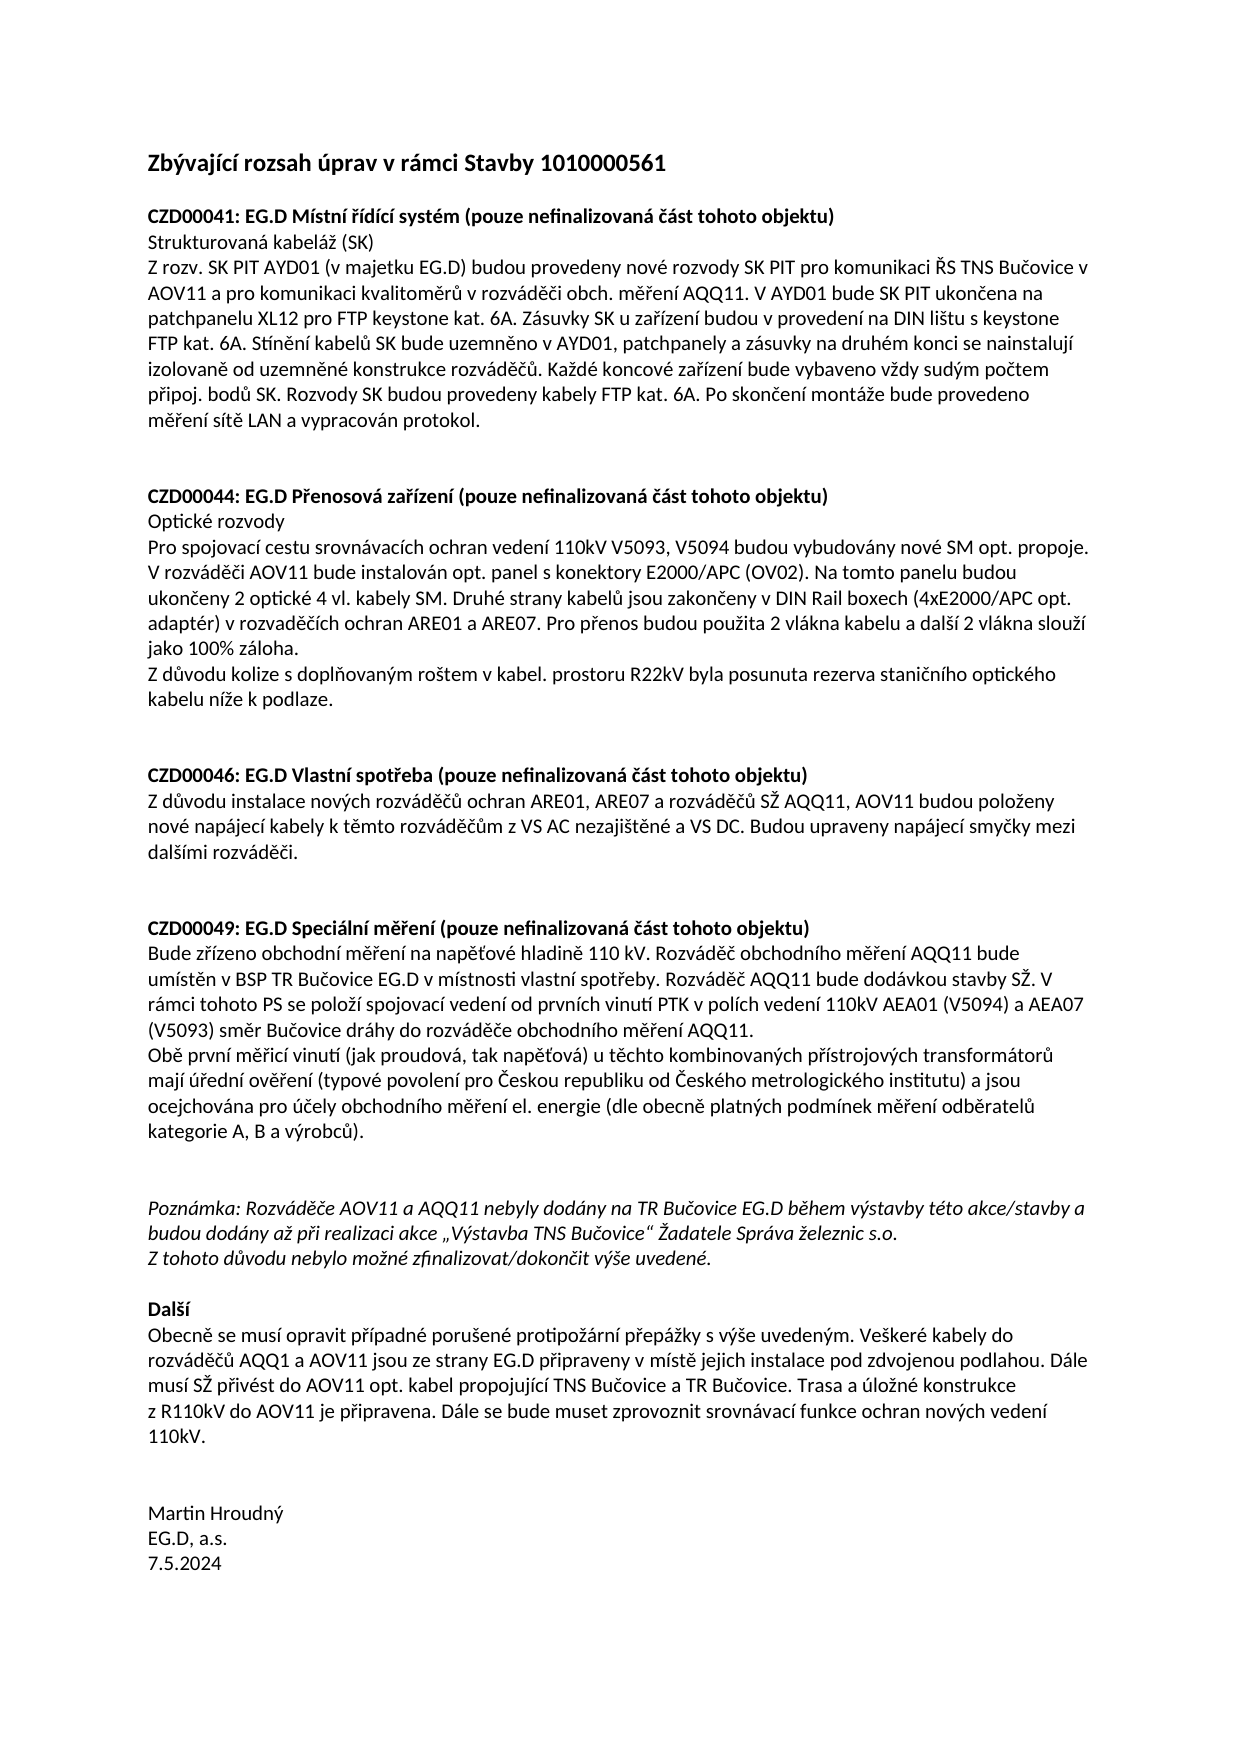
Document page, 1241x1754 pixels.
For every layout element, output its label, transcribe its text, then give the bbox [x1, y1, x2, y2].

text Obě první měřicí vinutí (jak proudová, tak napěťová) u těchto kombinovaných přístrojových transformátorů mají úřední ověření (typové povolení pro Českou republiku od Českého metrologického institutu) a jsou ocejchována pro účely obchodního měření el. energie (dle obecně platných podmínek měření odběratelů kategorie A, B a výrobců). [148, 1042, 1093, 1144]
text Z důvodu instalace nových rozváděčů ochran ARE01, ARE07 a rozváděčů SŽ AQQ11, AOV11 budou položeny nové napájecí kabely k těmto rozváděčům z VS AC nezajištěné a VS DC. Budou upraveny napájecí smyčky mezi dalšími rozváděči. [148, 788, 1093, 864]
text Obecně se musí opravit případné porušené protipožární přepážky s výše uvedeným. Veškeré kabely do rozváděčů AQQ1 a AOV11 jsou ze strany EG.D připraveny v místě jejich instalace pod zdvojenou podlahou. Dále musí SŽ přivést do AOV11 opt. kabel propojující TNS Bučovice a TR Bučovice. Trasa a úložné konstrukce z R110kV do AOV11 je připravena. Dále se bude muset zprovoznit srovnávací funkce ochran nových vedení 110kV. [148, 1322, 1093, 1449]
text EG.D, a.s. [148, 1525, 1093, 1551]
text Z důvodu kolize s doplňovaným roštem v kabel. prostoru R22kV byla posunuta rezerva staničního optického kabelu níže k podlaze. [148, 661, 1093, 712]
text Bude zřízeno obchodní měření na napěťové hladině 110 kV. Rozváděč obchodního měření AQQ11 bude umístěn v BSP TR Bučovice EG.D v místnosti vlastní spotřeby. Rozváděč AQQ11 bude dodávkou stavby SŽ. V rámci tohoto PS se položí spojovací vedení od prvních vinutí PTK v polích vedení 110kV AEA01 (V5094) a AEA07 (V5093) směr Bučovice dráhy do rozváděče obchodního měření AQQ11. [148, 941, 1093, 1042]
text CZD00046: EG.D Vlastní spotřeba (pouze nefinalizovaná část tohoto objektu) [148, 763, 1093, 788]
text CZD00049: EG.D Speciální měření (pouze nefinalizovaná část tohoto objektu) [148, 915, 1093, 941]
text 7.5.2024 [148, 1551, 1093, 1576]
text Zbývající rozsah úprav v rámci Stavby 1010000561 [148, 148, 1093, 178]
text Strukturovaná kabeláž (SK) [148, 229, 1093, 254]
text CZD00044: EG.D Přenosová zařízení (pouze nefinalizovaná část tohoto objektu) [148, 483, 1093, 508]
text Optické rozvody [148, 508, 1093, 534]
text Z tohoto důvodu nebylo možné zfinalizovat/dokončit výše uvedené. [148, 1246, 1093, 1271]
text Z rozv. SK PIT AYD01 (v majetku EG.D) budou provedeny nové rozvody SK PIT pro komunikaci ŘS TNS Bučovice v AOV11 a pro komunikaci kvalitoměrů v rozváděči obch. měření AQQ11. V AYD01 bude SK PIT ukončena na patchpanelu XL12 pro FTP keystone kat. 6A. Zásuvky SK u zařízení budou v provedení na DIN lištu s keystone FTP kat. 6A. Stínění kabelů SK bude uzemněno v AYD01, patchpanely a zásuvky na druhém konci se nainstalují izolovaně od uzemněné konstrukce rozváděčů. Každé koncové zařízení bude vybaveno vždy sudým počtem připoj. bodů SK. Rozvody SK budou provedeny kabely FTP kat. 6A. Po skončení montáže bude provedeno měření sítě LAN a vypracován protokol. [148, 254, 1093, 432]
text Poznámka: Rozváděče AOV11 a AQQ11 nebyly dodány na TR Bučovice EG.D během výstavby této akce/stavby a budou dodány až při realizaci akce „Výstavba TNS Bučovice“ Žadatele Správa železnic s.o. [148, 1195, 1093, 1246]
text Další [148, 1296, 1093, 1322]
text Pro spojovací cestu srovnávacích ochran vedení 110kV V5093, V5094 budou vybudovány nové SM opt. propoje. V rozváděči AOV11 bude instalován opt. panel s konektory E2000/APC (OV02). Na tomto panelu budou ukončeny 2 optické 4 vl. kabely SM. Druhé strany kabelů jsou zakončeny v DIN Rail boxech (4xE2000/APC opt. adaptér) v rozvaděčích ochran ARE01 a ARE07. Pro přenos budou použita 2 vlákna kabelu a další 2 vlákna slouží jako 100% záloha. [148, 534, 1093, 661]
text CZD00041: EG.D Místní řídící systém (pouze nefinalizovaná část tohoto objektu) [148, 203, 1093, 229]
text Martin Hroudný [148, 1500, 1093, 1525]
